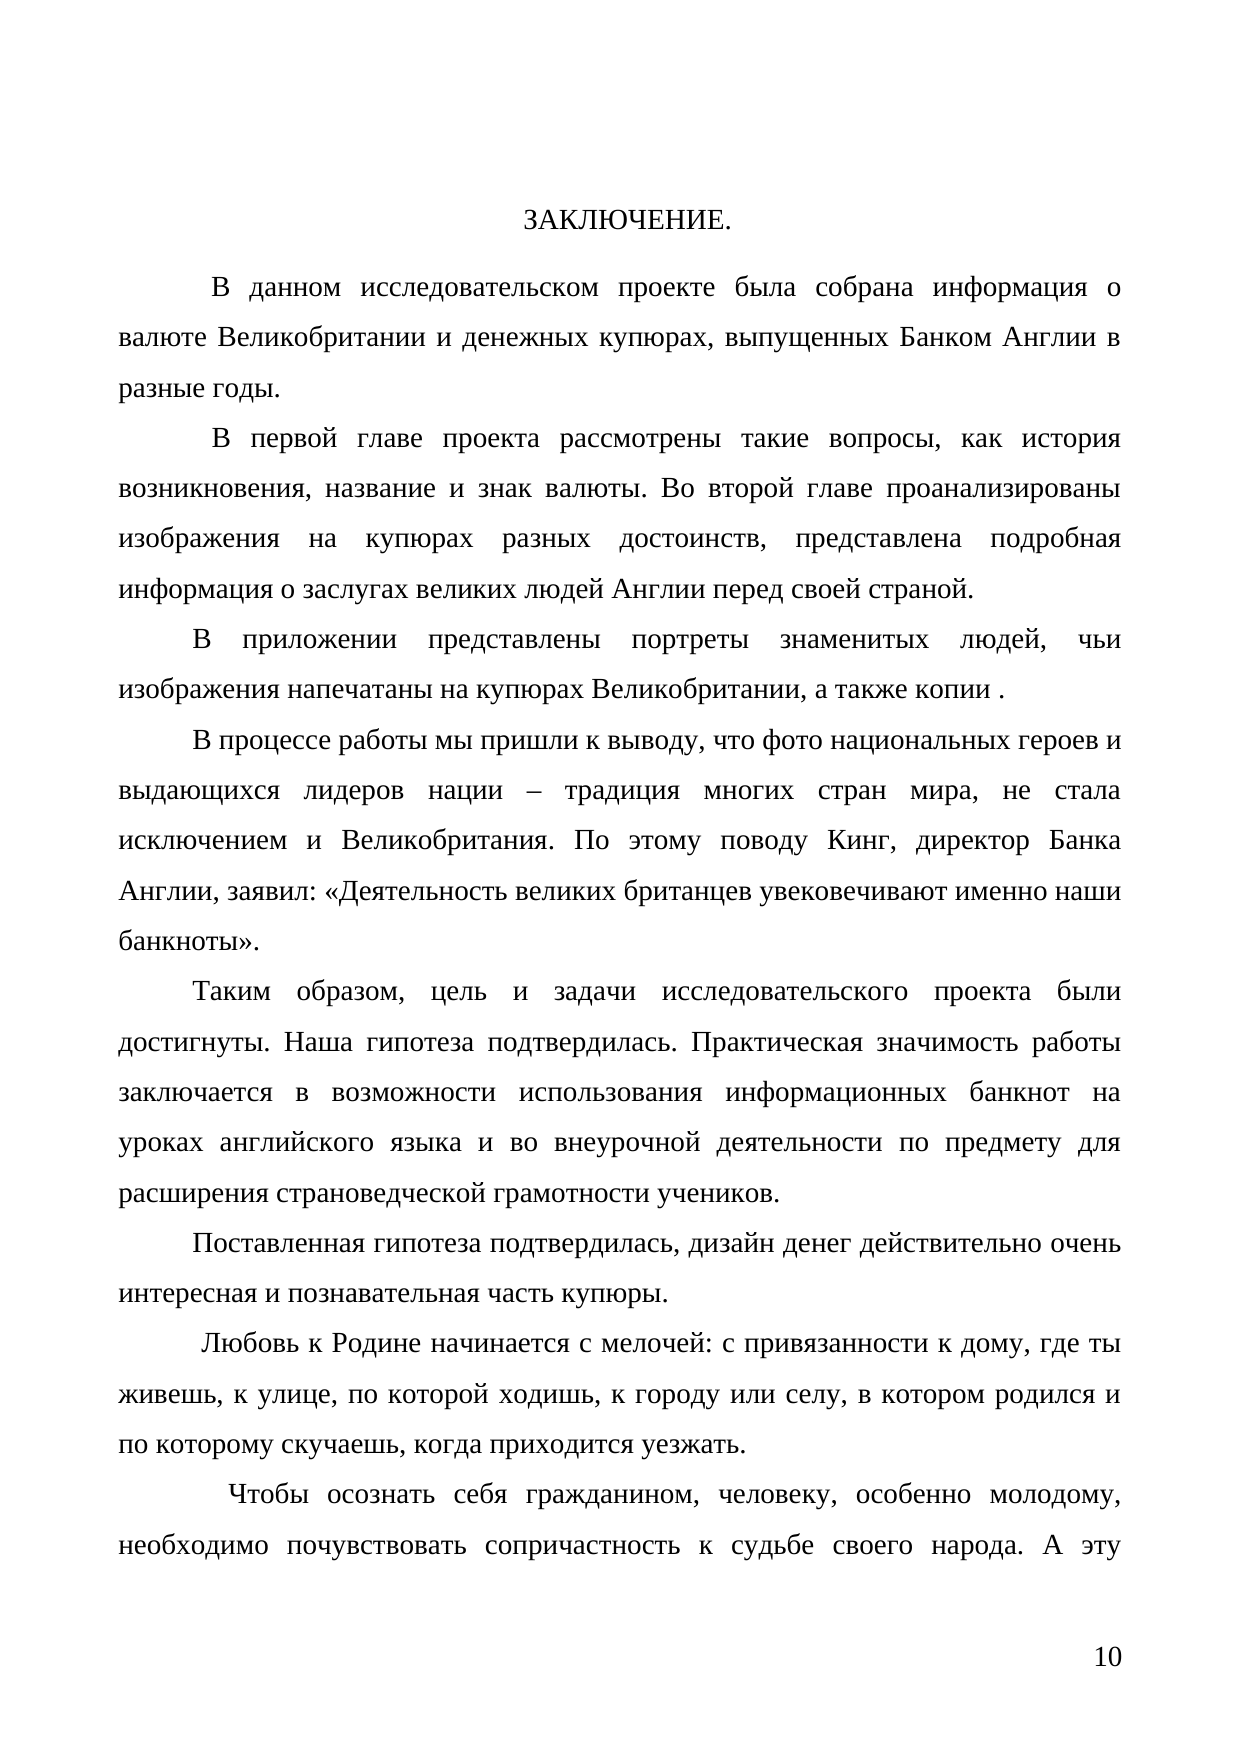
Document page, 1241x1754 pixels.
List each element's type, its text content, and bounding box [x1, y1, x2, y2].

text ЗАКЛЮЧЕНИЕ. [118, 202, 1122, 236]
text Таким образом, цель и задачи исследовательского проекта были достигнуты. Наша гипотеза подтвердилась. Практическая значимость работы заключается в возможности использования информационных банкнот на уроках английского языка и во внеурочной деятельности по предмету для расширения страноведческой грамотности учеников. [118, 973, 1122, 1208]
text Поставленная гипотеза подтвердилась, дизайн денег действительно очень интересная и познавательная часть купюры. [118, 1225, 1122, 1309]
text В данном исследовательском проекте была собрана информация о валюте Великобритании и денежных купюрах, выпущенных Банком Англии в разные годы. [118, 269, 1122, 403]
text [118, 1477, 1122, 1560]
text В приложении представлены портреты знаменитых людей, чьи изображения напечатаны на купюрах Великобритании, а также копии . [118, 621, 1122, 705]
text В первой главе проекта рассмотрены такие вопросы, как история возникновения, название и знак валюты. Во второй главе проанализированы изображения на купюрах разных достоинств, представлена подробная информация о заслугах великих людей Англии перед своей страной. [118, 420, 1122, 604]
text Любовь к Родине начинается с мелочей: с привязанности к дому, где ты живешь, к улице, по которой ходишь, к городу или селу, в котором родился и по которому скучаешь, когда приходится уезжать. [118, 1326, 1122, 1460]
text В процессе работы мы пришли к выводу, что фото национальных героев и выдающихся лидеров нации – традиция многих стран мира, не стала исключением и Великобритания. По этому поводу Кинг, директор Банка Англии, заявил: «Деятельность великих британцев увековечивают именно наши банкноты». [118, 722, 1122, 957]
